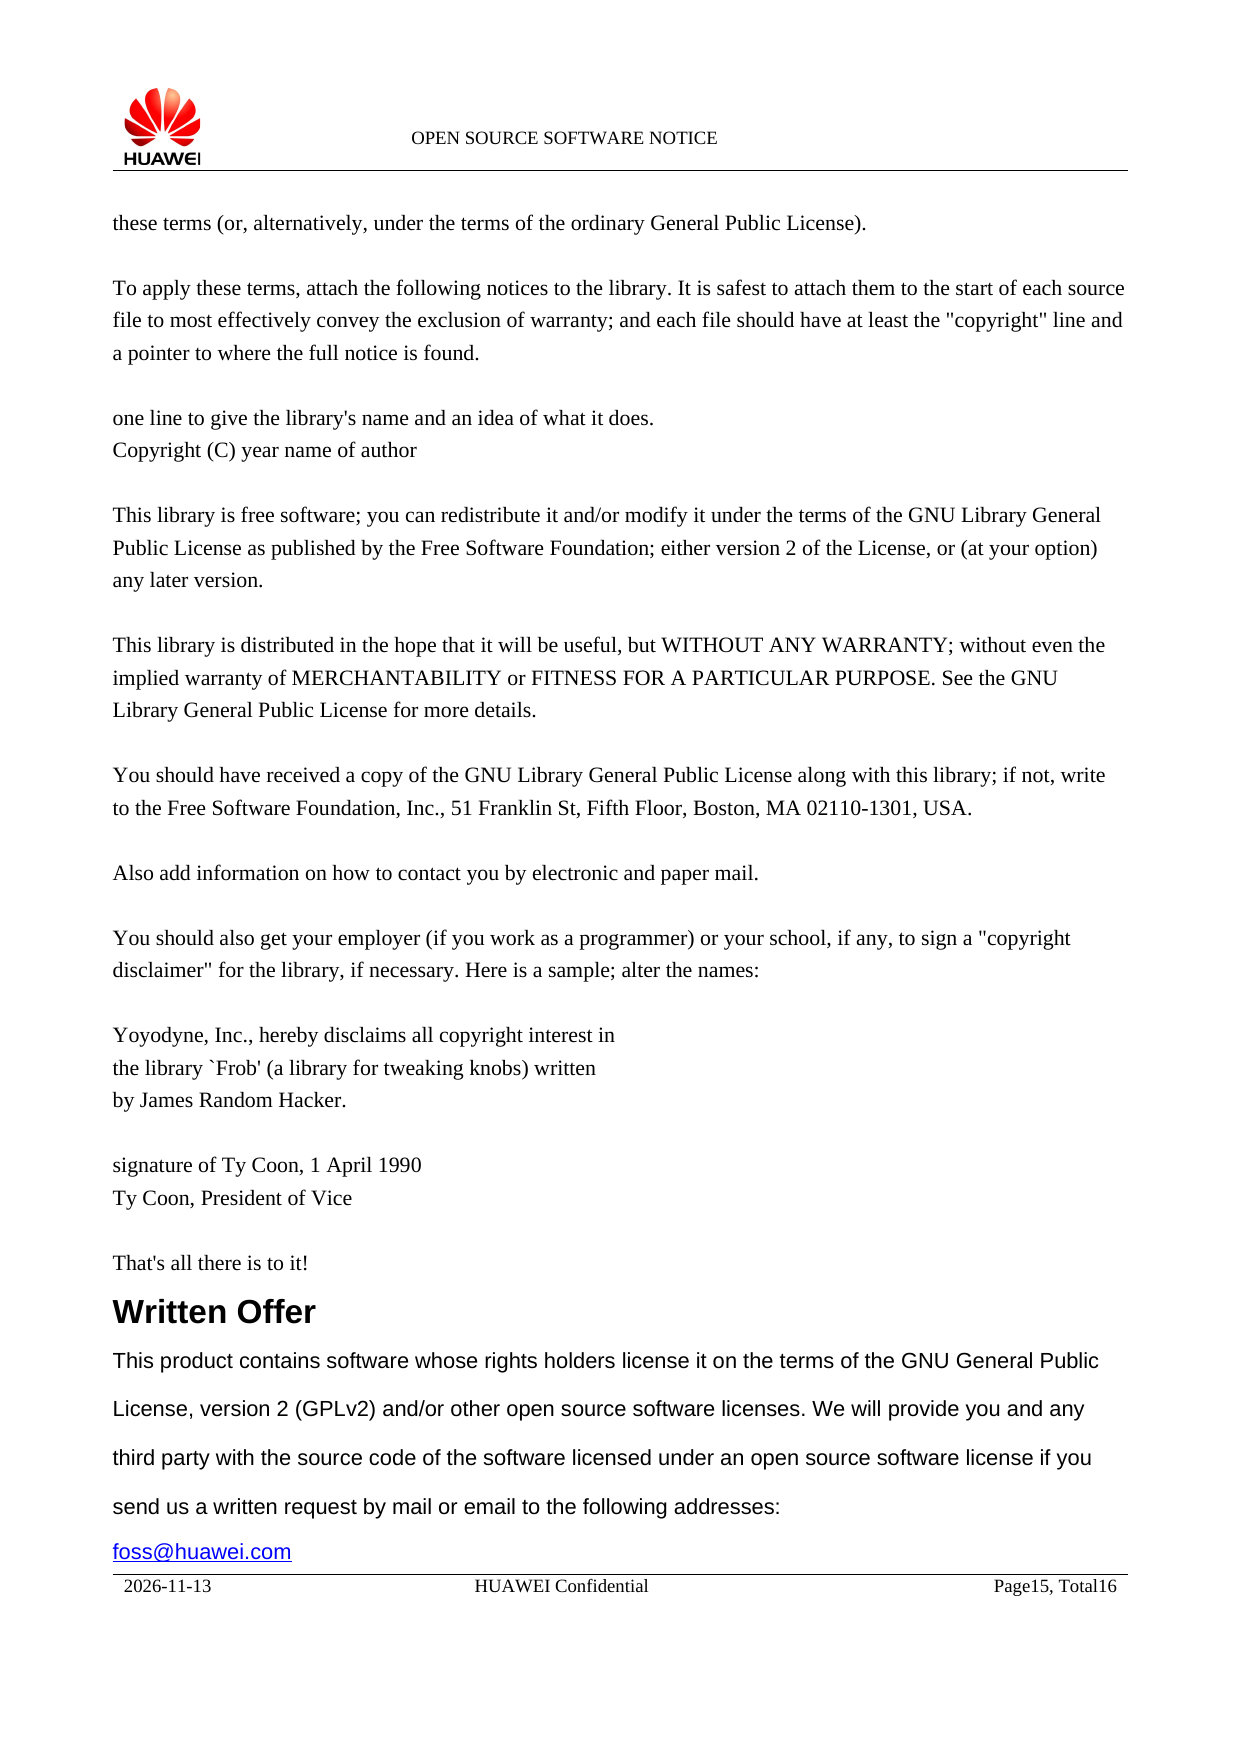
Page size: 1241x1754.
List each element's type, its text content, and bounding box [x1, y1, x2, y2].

picture [124, 88, 201, 165]
text foss@huawei.com [112, 1535, 1128, 1568]
text This product contains software whose rights holders license it on the terms of the GNU General Public License, version 2 (GPLv2) and/or other open source software licenses. We will provide you and any third party with the source code of the software licensed under an open source software license if you send us a written request by mail or email to the following addresses: [112, 1344, 1128, 1523]
text Written Offer [112, 1279, 1128, 1344]
